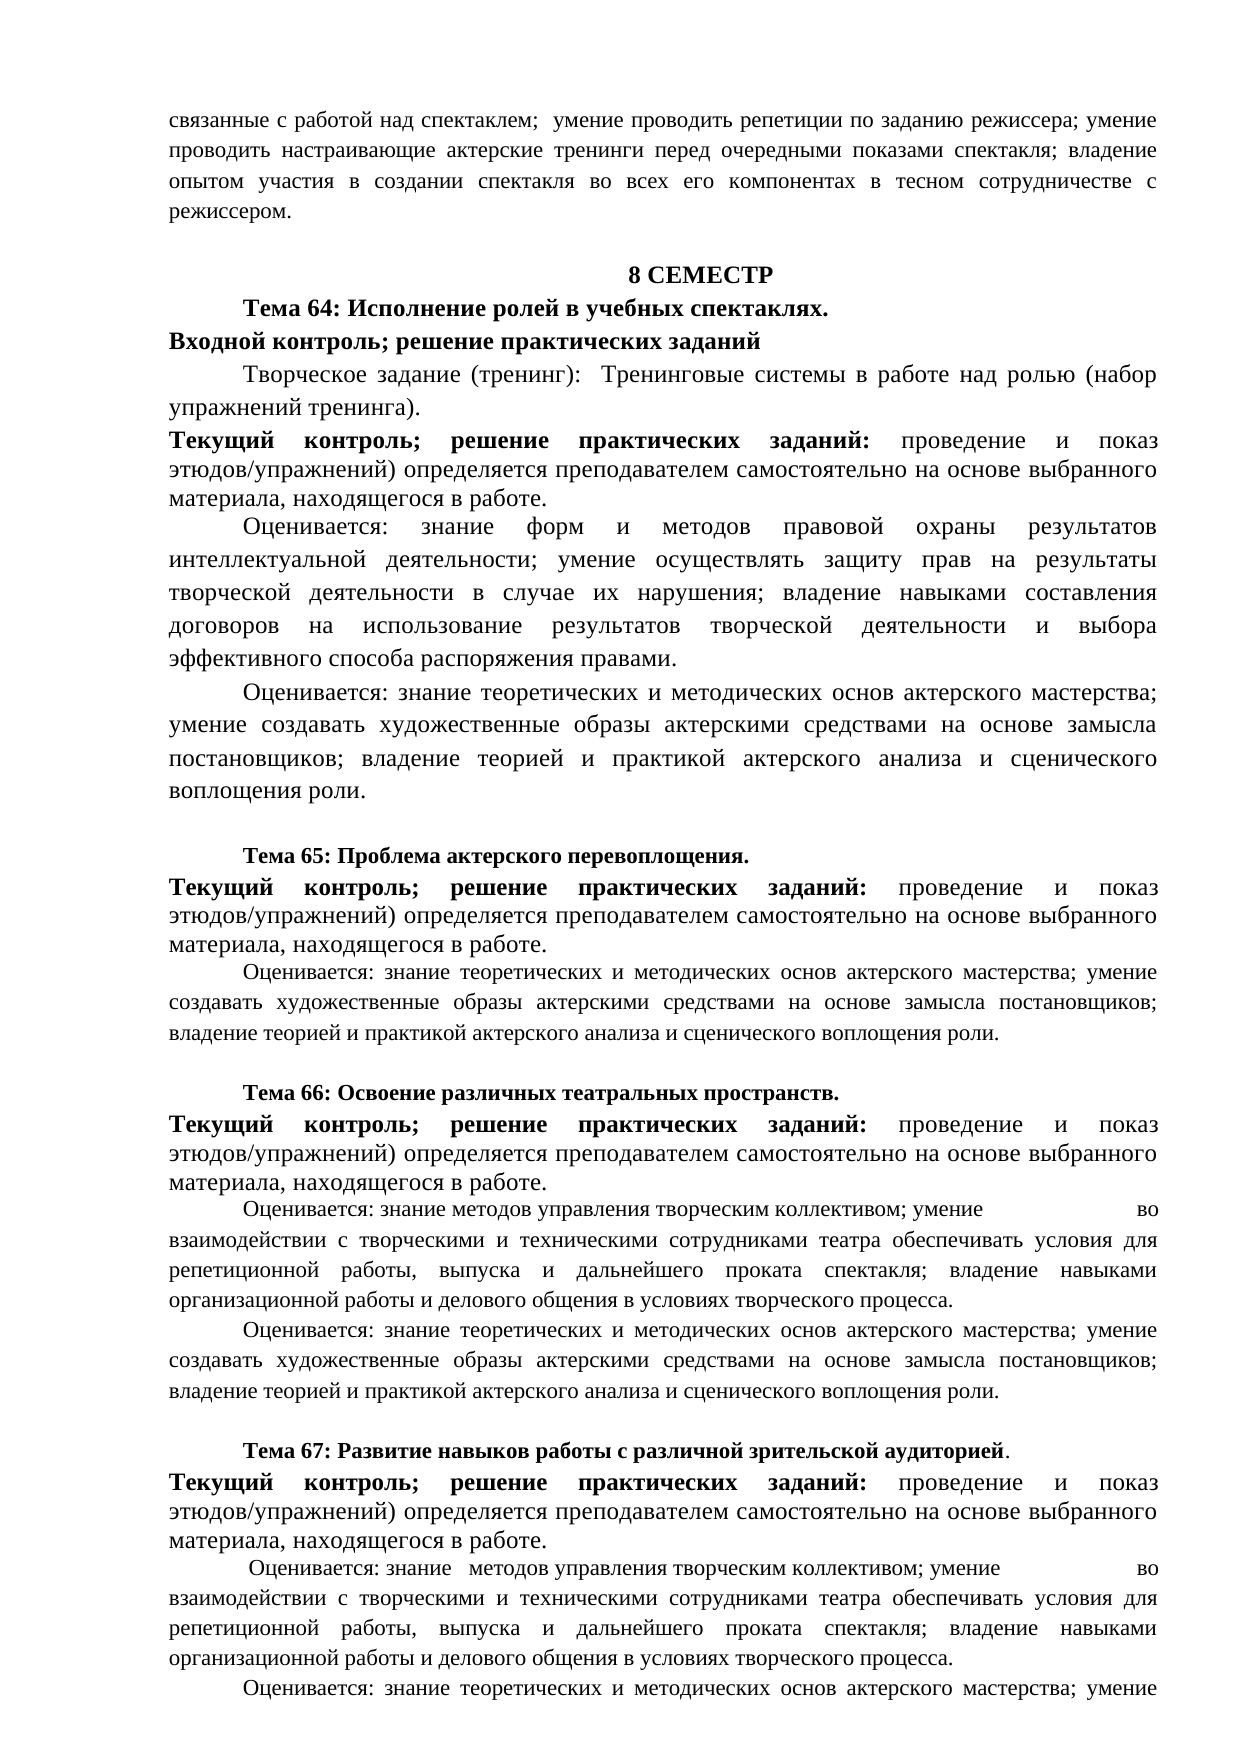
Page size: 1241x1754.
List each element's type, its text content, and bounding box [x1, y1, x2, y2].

text Входной контроль; решение практических заданий [169, 326, 1159, 355]
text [169, 1674, 1159, 1701]
text Тема 65: Проблема актерского перевоплощения. [169, 842, 1159, 868]
text Тема 66: Освоение различных театральных пространств. [169, 1079, 1159, 1105]
text Оценивается: знание форм и методов правовой охраны результатов интеллектуальной деятельности; умение осуществлять защиту прав на результаты творческой деятельности в случае их нарушения; владение навыками составления договоров на использование результатов творческой деятельности и выбора эффективного способа распоряжения правами. [169, 511, 1159, 672]
text 8 СЕМЕСТР [169, 260, 1159, 289]
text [169, 106, 1159, 223]
text Тема 67: Развитие навыков работы с различной зрительской аудиторией. [169, 1437, 1159, 1463]
text Творческое задание (тренинг): Тренинговые системы в работе над ролью (набор упражнений тренинга). [169, 359, 1159, 421]
text Оценивается: знание методов управления творческим коллективом; умение во взаимодействии с творческими и техническими сотрудниками театра обеспечивать условия для репетиционной работы, выпуска и дальнейшего проката спектакля; владение навыками организационной работы и делового общения в условиях творческого процесса. [169, 1553, 1159, 1671]
text Оценивается: знание методов управления творческим коллективом; умение во взаимодействии с творческими и техническими сотрудниками театра обеспечивать условия для репетиционной работы, выпуска и дальнейшего проката спектакля; владение навыками организационной работы и делового общения в условиях творческого процесса. [169, 1195, 1159, 1312]
text Тема 64: Исполнение ролей в учебных спектаклях. [169, 293, 1159, 322]
